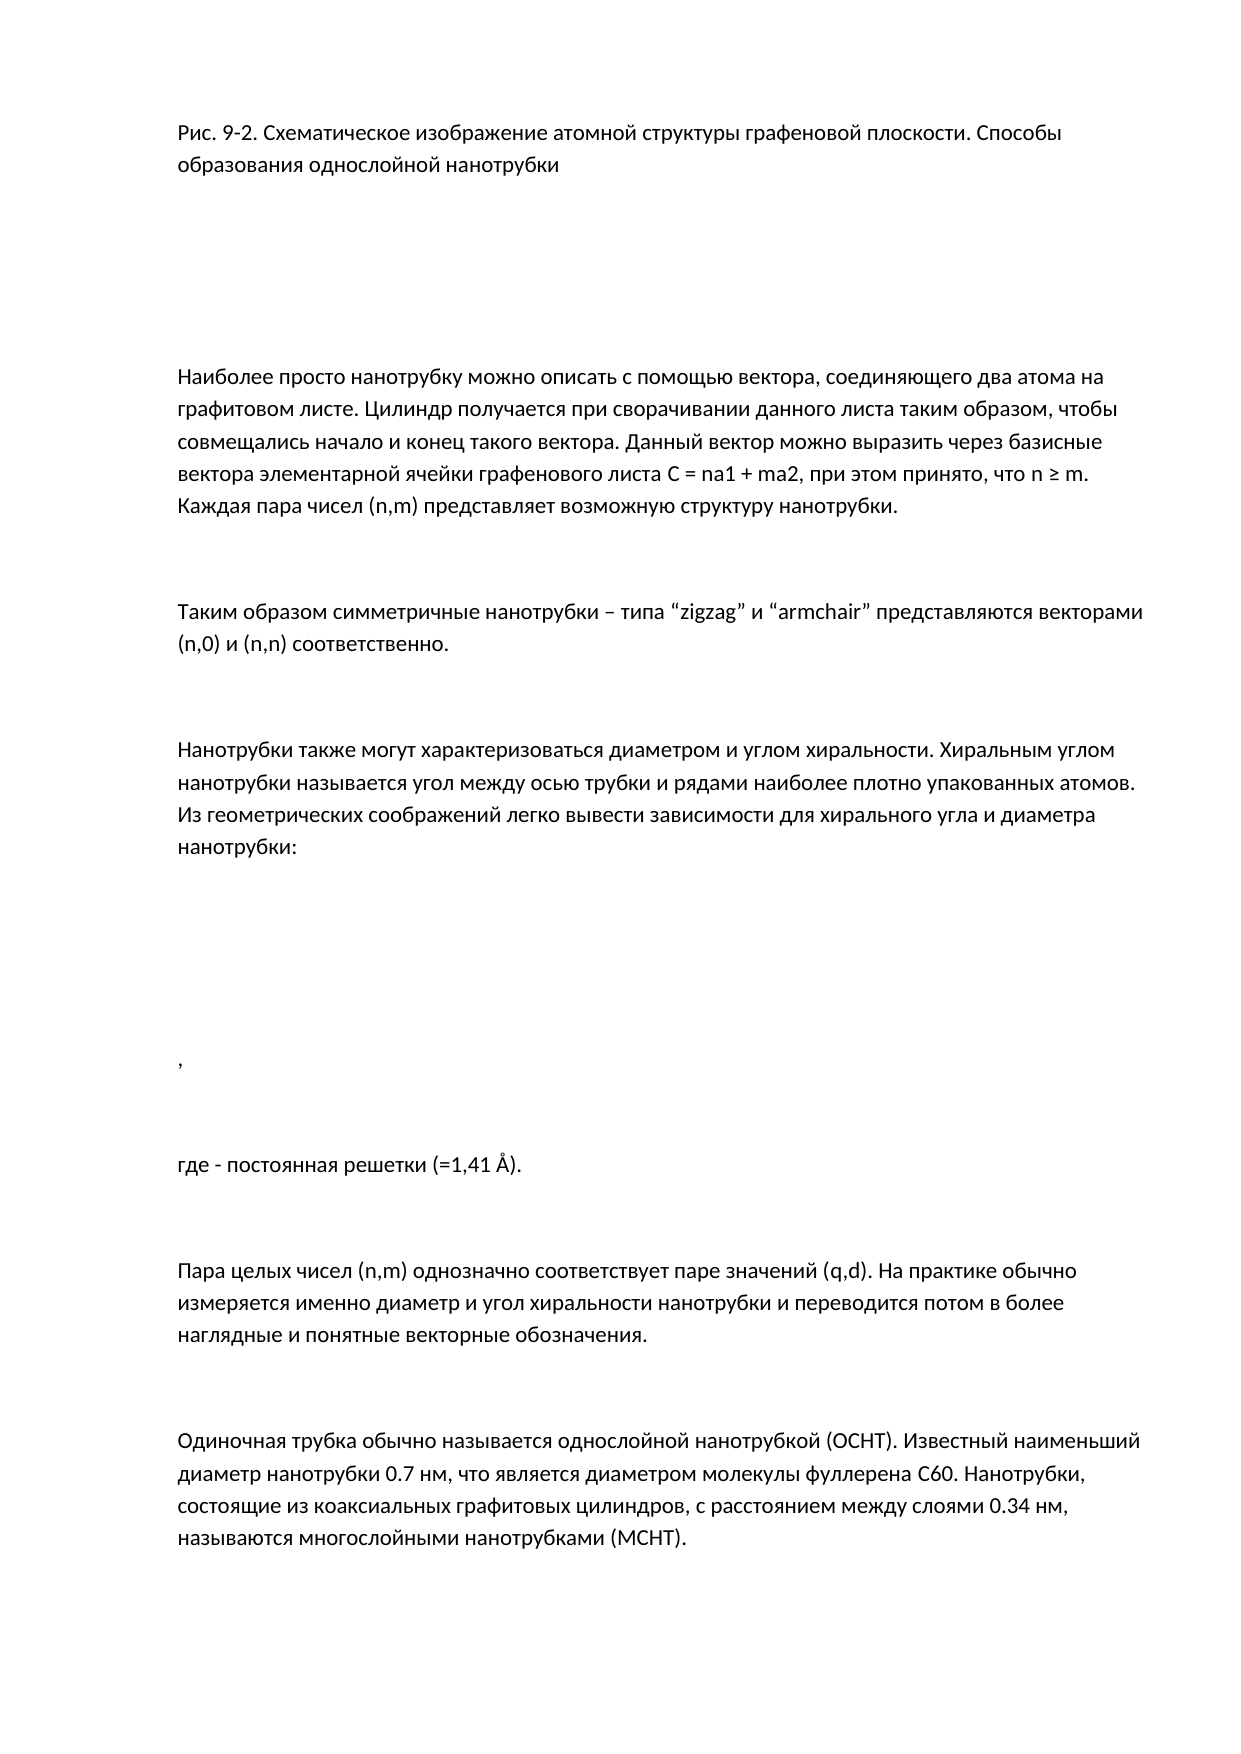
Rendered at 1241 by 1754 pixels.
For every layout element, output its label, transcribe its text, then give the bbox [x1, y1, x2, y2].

text , [177, 1044, 1152, 1072]
text Таким образом симметричные нанотрубки – типа “zigzag” и “armchair” представляются векторами (n,0) и (n,n) соответственно. [177, 597, 1152, 657]
text Одиночная трубка обычно называется однослойной нанотрубкой (ОСНТ). Известный наименьший диаметр нанотрубки 0.7 нм, что является диаметром молекулы фуллерена C60. Нанотрубки, состоящие из коаксиальных графитовых цилиндров, с расстоянием между слоями 0.34 нм, называются многослойными нанотрубками (МСНТ). [177, 1427, 1152, 1551]
text Рис. 9-2. Схематическое изображение атомной структуры графеновой плоскости. Способы образования однослойной нанотрубки [177, 118, 1152, 178]
text Наиболее просто нанотрубку можно описать с помощью вектора, соединяющего два атома на графитовом листе. Цилиндр получается при сворачивании данного листа таким образом, чтобы совмещались начало и конец такого вектора. Данный вектор можно выразить через базисные вектора элементарной ячейки графенового листа C = na1 + ma2, при этом принято, что n ≥ m. Каждая пара чисел (n,m) представляет возможную структуру нанотрубки. [177, 362, 1152, 519]
text где - постоянная решетки (=1,41 Å). [177, 1150, 1152, 1178]
text Пара целых чисел (n,m) однозначно соответствует паре значений (q,d). На практике обычно измеряется именно диаметр и угол хиральности нанотрубки и переводится потом в более наглядные и понятные векторные обозначения. [177, 1256, 1152, 1348]
text Нанотрубки также могут характеризоваться диаметром и углом хиральности. Хиральным углом нанотрубки называется угол между осью трубки и рядами наиболее плотно упакованных атомов. Из геометрических соображений легко вывести зависимости для хирального угла и диаметра нанотрубки: [177, 735, 1152, 860]
